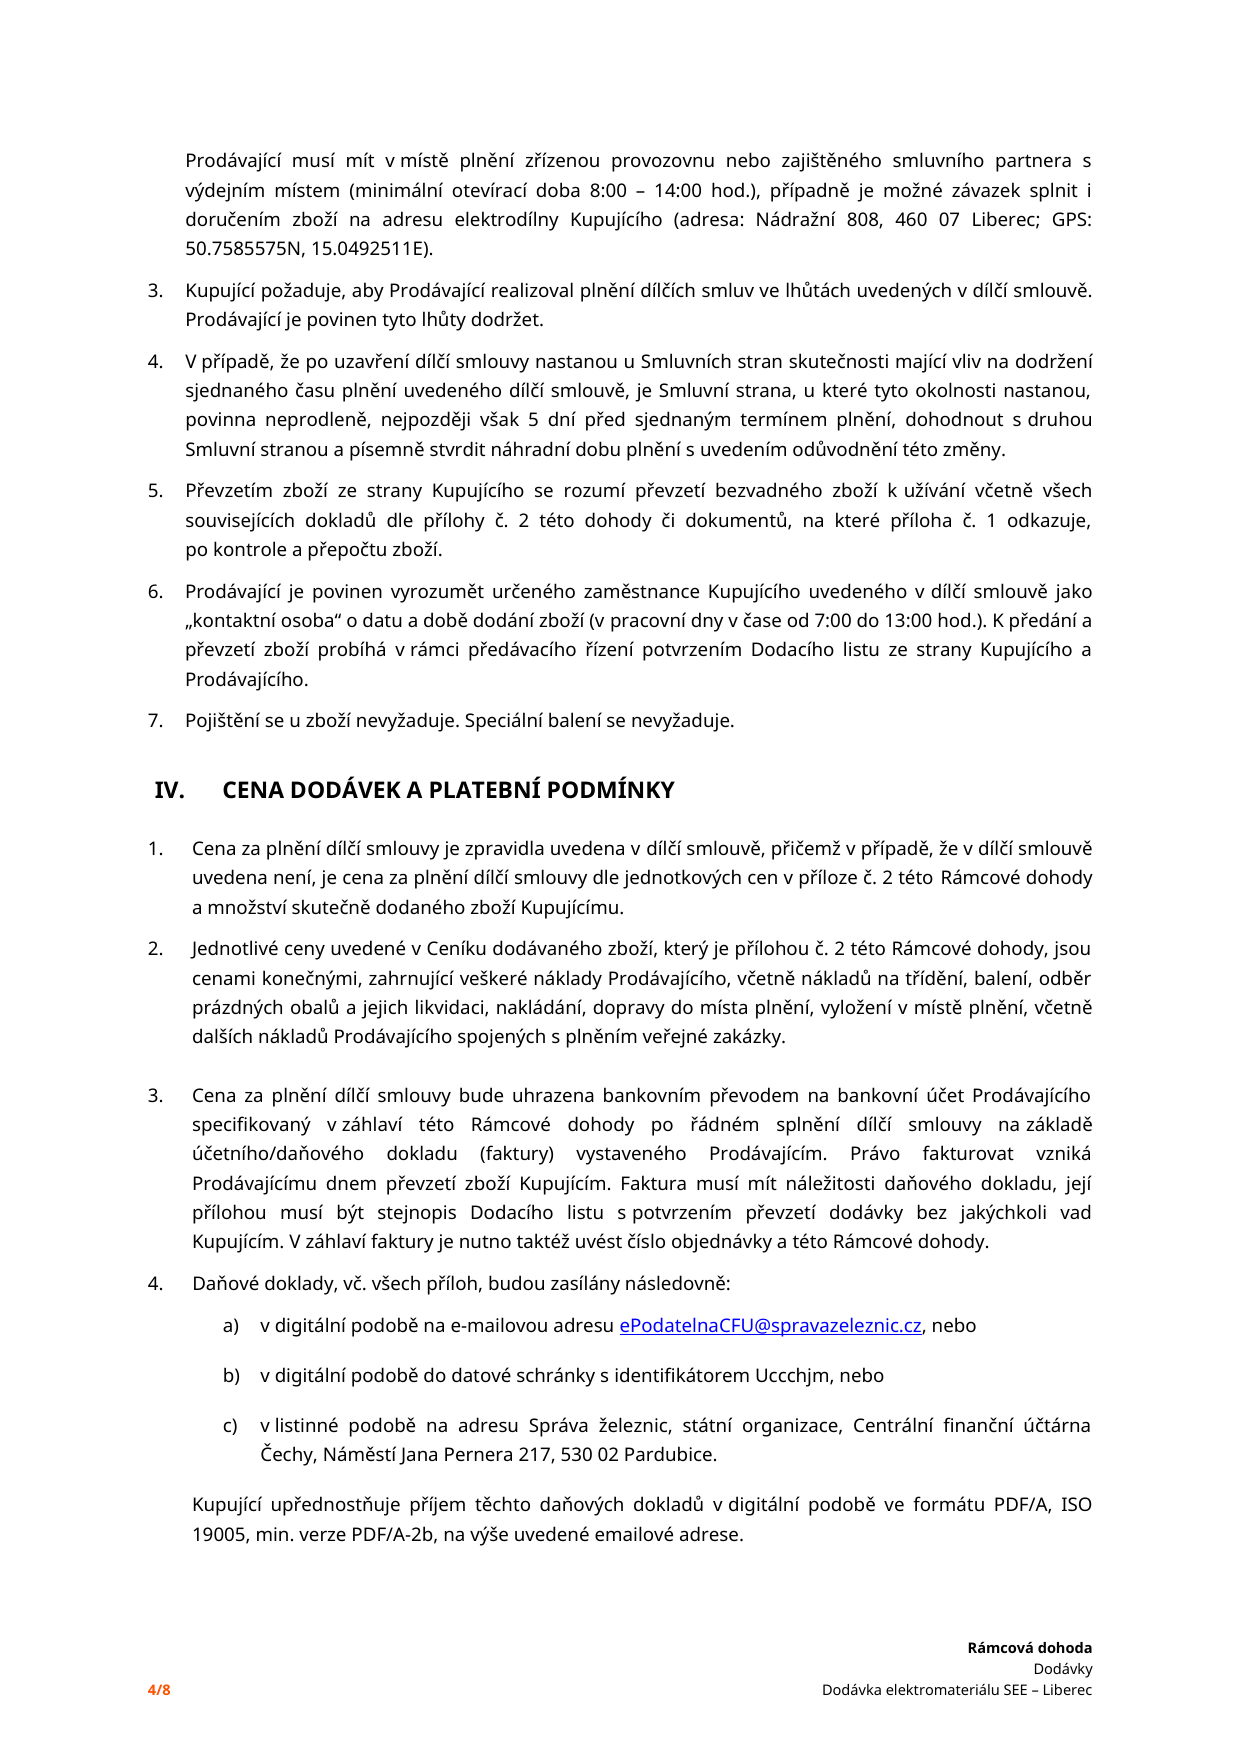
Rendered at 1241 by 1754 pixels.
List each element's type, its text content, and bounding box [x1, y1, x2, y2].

list Kupující požaduje, aby Prodávající realizoval plnění dílčích smluv ve lhůtách uvedených v dílčí smlouvě. Prodávající je povinen tyto lhůty dodržet. [148, 277, 1093, 332]
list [148, 148, 1093, 261]
text Kupující upřednostňuje příjem těchto daňových dokladů v digitální podobě ve formátu PDF/A, ISO 19005, min. verze PDF/A-2b, na výše uvedené emailové adrese. [192, 1492, 1093, 1546]
list Jednotlivé ceny uvedené v Ceníku dodávaného zboží, který je přílohou č. 2 této Rámcové dohody, jsou cenami konečnými, zahrnující veškeré náklady Prodávajícího, včetně nákladů na třídění, balení, odběr prázdných obalů a jejich likvidaci, nakládání, dopravy do místa plnění, vyložení v místě plnění, včetně dalších nákladů Prodávajícího spojených s plněním veřejné zakázky. [148, 936, 1093, 1049]
list v listinné podobě na adresu Správa železnic, státní organizace, Centrální finanční účtárna Čechy, Náměstí Jana Pernera 217, 530 02 Pardubice. [223, 1412, 1093, 1467]
list v digitální podobě na e-mailovou adresu ePodatelnaCFU@spravazeleznic.cz, nebo [223, 1312, 1093, 1337]
subtitle Daňové doklady, vč. všech příloh, budou zasílány následovně: [148, 1270, 1093, 1296]
subtitle Pojištění se u zboží nevyžaduje. Speciální balení se nevyžaduje. [148, 708, 1093, 733]
subtitle Cena za plnění dílčí smlouvy je zpravidla uvedena v dílčí smlouvě, přičemž v případě, že v dílčí smlouvě uvedena není, je cena za plnění dílčí smlouvy dle jednotkových cen v příloze č. 2 této Rámcové dohody a množství skutečně dodaného zboží Kupujícímu. [148, 835, 1093, 919]
list Převzetím zboží ze strany Kupujícího se rozumí převzetí bezvadného zboží k užívání včetně všech souvisejících dokladů dle přílohy č. 2 této dohody či dokumentů, na které příloha č. 1 odkazuje, po kontrole a přepočtu zboží. [148, 478, 1093, 562]
subtitle Prodávající je povinen vyrozumět určeného zaměstnance Kupujícího uvedeného v dílčí smlouvě jako „kontaktní osoba“ o datu a době dodání zboží (v pracovní dny v čase od 7:00 do 13:00 hod.). K předání a převzetí zboží probíhá v rámci předávacího řízení potvrzením Dodacího listu ze strany Kupujícího a Prodávajícího. [148, 578, 1093, 691]
list CENA DODÁVEK A PLATEBNÍ PODMÍNKY [185, 774, 1093, 806]
list V případě, že po uzavření dílčí smlouvy nastanou u Smluvních stran skutečnosti mající vliv na dodržení sjednaného času plnění uvedeného dílčí smlouvě, je Smluvní strana, u které tyto okolnosti nastanou, povinna neprodleně, nejpozději však 5 dní před sjednaným termínem plnění, dohodnout s druhou Smluvní stranou a písemně stvrdit náhradní dobu plnění s uvedením odůvodnění této změny. [148, 348, 1093, 462]
list Cena za plnění dílčí smlouvy bude uhrazena bankovním převodem na bankovní účet Prodávajícího specifikovaný v záhlaví této Rámcové dohody po řádném splnění dílčí smlouvy na základě účetního/daňového dokladu (faktury) vystaveného Prodávajícím. Právo fakturovat vzniká Prodávajícímu dnem převzetí zboží Kupujícím. Faktura musí mít náležitosti daňového dokladu, její přílohou musí být stejnopis Dodacího listu s potvrzením převzetí dodávky bez jakýchkoli vad Kupujícím. V záhlaví faktury je nutno taktéž uvést číslo objednávky a této Rámcové dohody. [148, 1082, 1093, 1254]
list v digitální podobě do datové schránky s identifikátorem Uccchjm, nebo [223, 1362, 1093, 1388]
